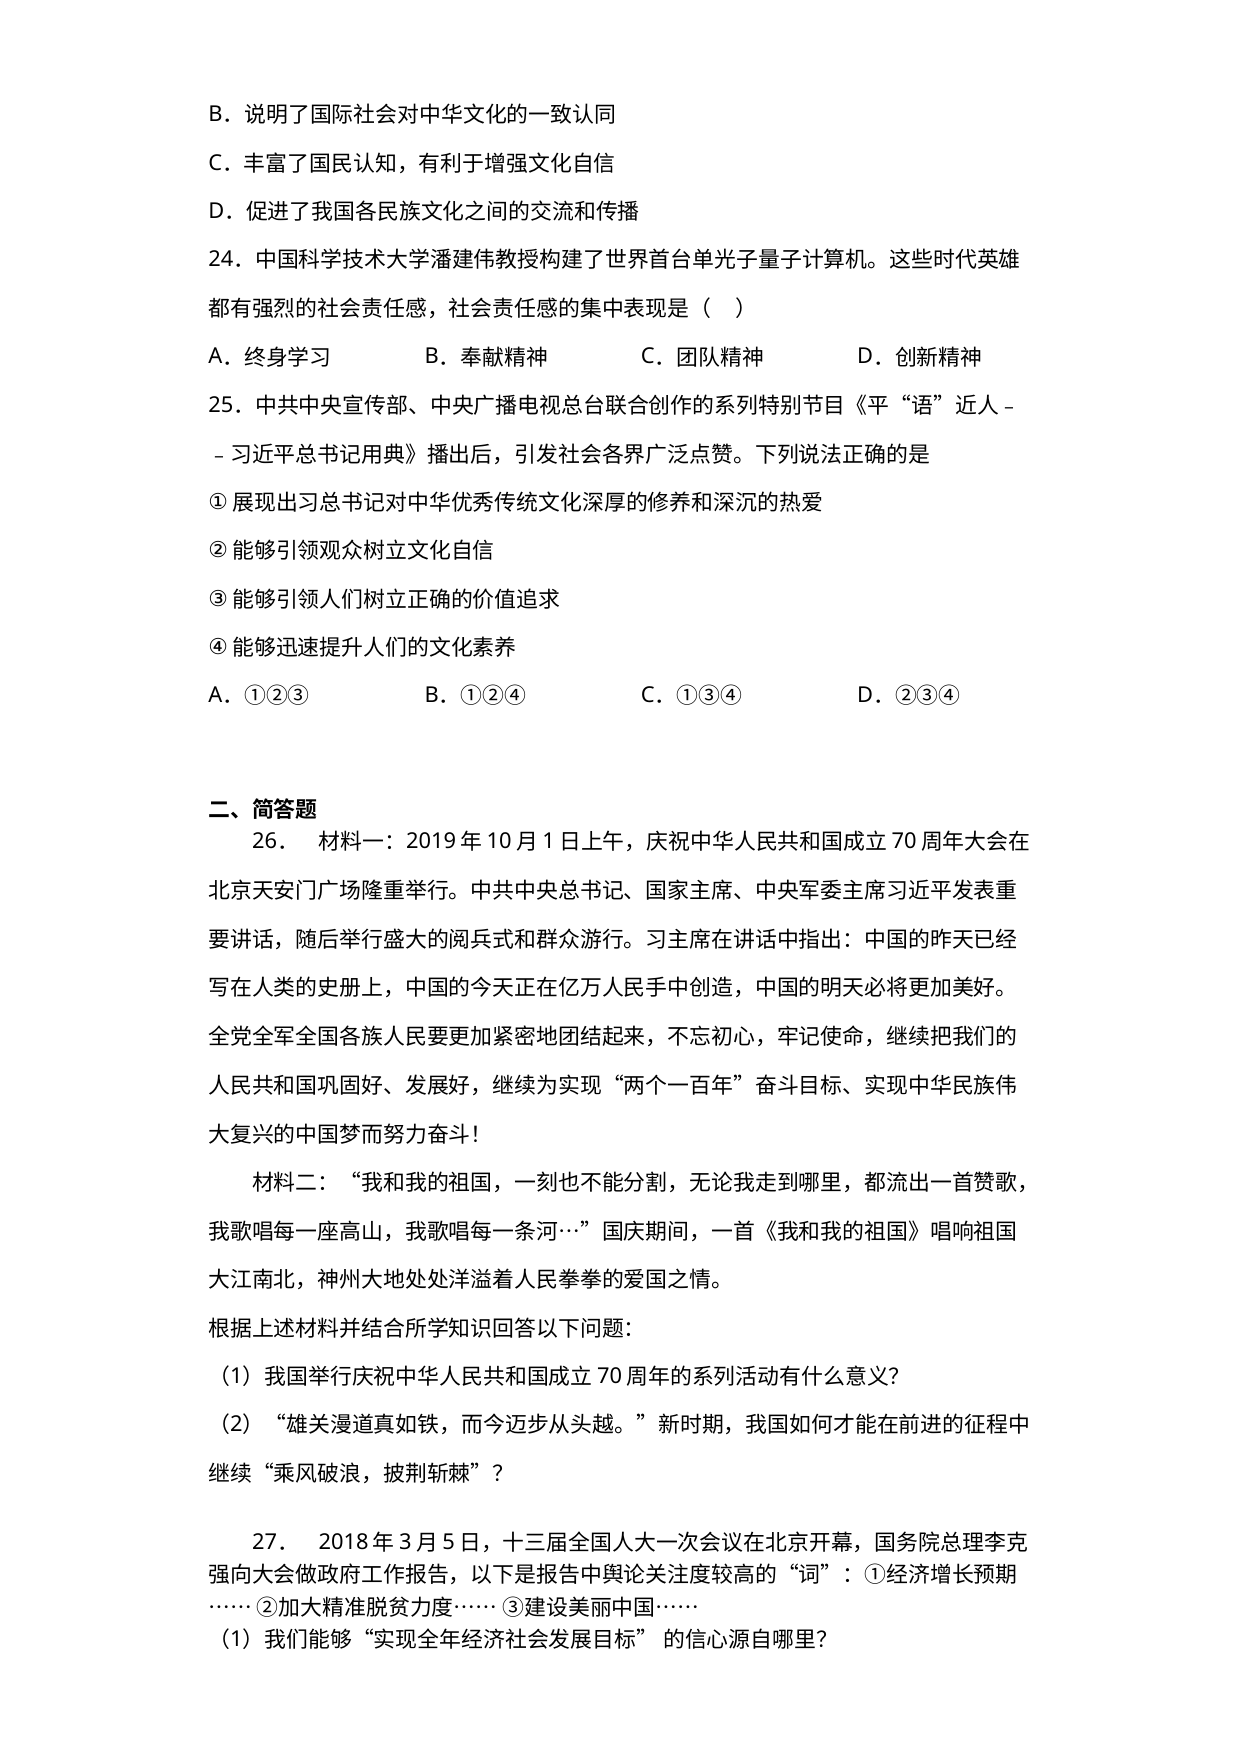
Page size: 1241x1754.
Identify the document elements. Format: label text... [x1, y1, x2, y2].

text 26． 材料一：2019年10月1日上午，庆祝中华人民共和国成立70周年大会在北京天安门广场隆重举行。中共中央总书记、国家主席、中央军委主席习近平发表重要讲话，随后举行盛大的阅兵式和群众游行。习主席在讲话中指出：中国的昨天已经写在人类的史册上，中国的今天正在亿万人民手中创造，中国的明天必将更加美好。全党全军全国各族人民要更加紧密地团结起来，不忘初心，牢记使命，继续把我们的人民共和国巩固好、发展好，继续为实现“两个一百年”奋斗目标、实现中华民族伟大复兴的中国梦而努力奋斗！ [208, 824, 1032, 1149]
text （1）我国举行庆祝中华人民共和国成立70周年的系列活动有什么意义？ [208, 1359, 1032, 1391]
text 25．中共中央宣传部、中央广播电视总台联合创作的系列特别节目《平“语”近人﹣﹣习近平总书记用典》播出后，引发社会各界广泛点赞。下列说法正确的是 [208, 387, 1032, 469]
text 根据上述材料并结合所学知识回答以下问题： [208, 1310, 1032, 1343]
text ①展现出习总书记对中华优秀传统文化深厚的修养和深沉的热爱 [208, 484, 1032, 517]
text B．说明了国际社会对中华文化的一致认同 [208, 97, 1032, 129]
text ③能够引领人们树立正确的价值追求 [208, 581, 1032, 614]
text ②能够引领观众树立文化自信 [208, 533, 1032, 565]
text （1）我们能够“实现全年经济社会发展目标” 的信心源自哪里？ [208, 1622, 1032, 1654]
text A．终身学习 B．奉献精神 C．团队精神 D．创新精神 [208, 339, 1032, 372]
text 二、简答题 [208, 791, 1032, 824]
text 24．中国科学技术大学潘建伟教授构建了世界首台单光子量子计算机。这些时代英雄都有强烈的社会责任感，社会责任感的集中表现是（ ） [208, 242, 1032, 323]
text C．丰富了国民认知，有利于增强文化自信 [208, 145, 1032, 178]
text A．①②③ B．①②④ C．①③④ D．②③④ [208, 678, 1032, 710]
text 27． 2018年3月5日，十三届全国人大一次会议在北京开幕，国务院总理李克强向大会做政府工作报告，以下是报告中舆论关注度较高的“词”：①经济增长预期…… ②加大精准脱贫力度…… ③建设美丽中国…… [208, 1524, 1032, 1622]
text 材料二：“我和我的祖国，一刻也不能分割，无论我走到哪里，都流出一首赞歌，我歌唱每一座高山，我歌唱每一条河…”国庆期间，一首《我和我的祖国》唱响祖国大江南北，神州大地处处洋溢着人民拳拳的爱国之情。 [208, 1164, 1032, 1294]
text ④能够迅速提升人们的文化素养 [208, 629, 1032, 662]
text （2）“雄关漫道真如铁，而今迈步从头越。”新时期，我国如何才能在前进的征程中继续“乘风破浪，披荆斩棘”？ [208, 1407, 1032, 1488]
text D．促进了我国各民族文化之间的交流和传播 [208, 194, 1032, 226]
